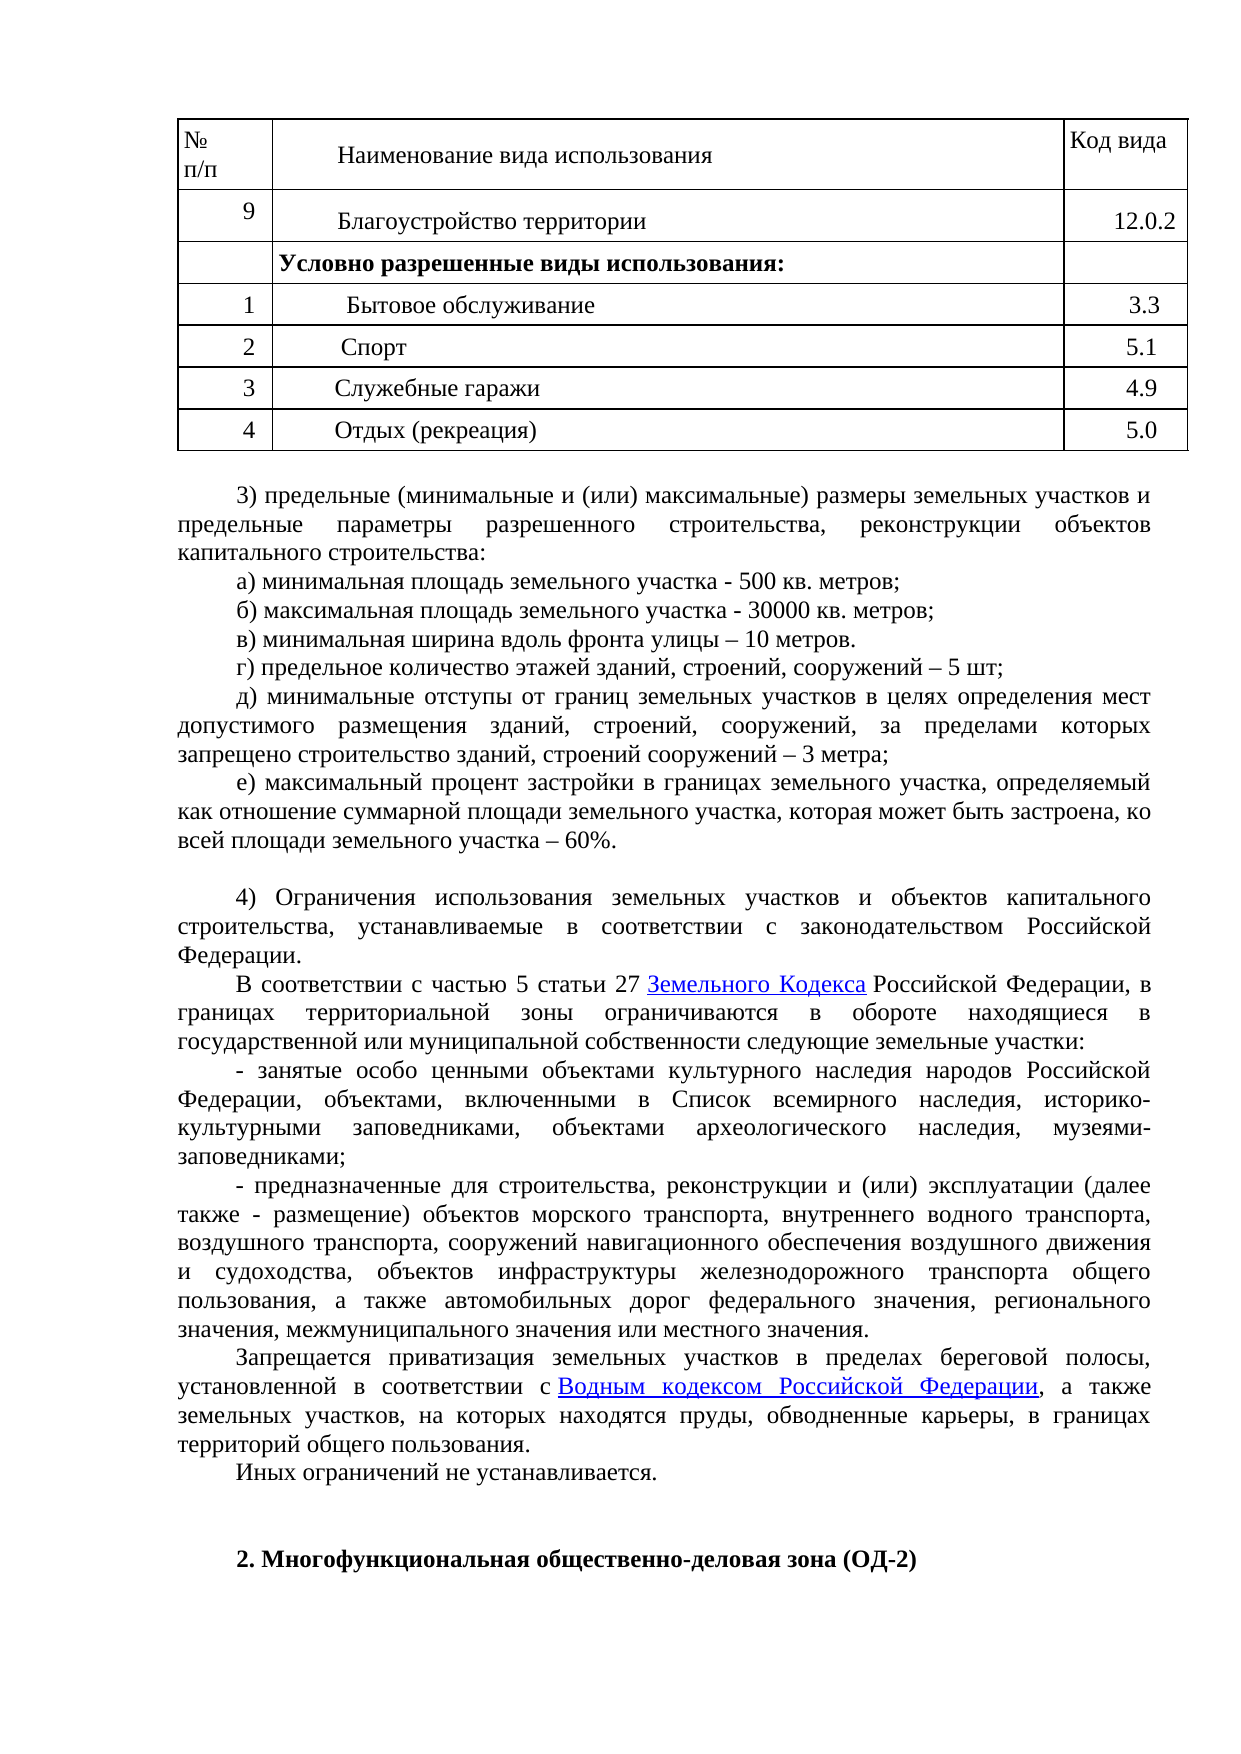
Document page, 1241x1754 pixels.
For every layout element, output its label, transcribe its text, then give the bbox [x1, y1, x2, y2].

table_cell 5.1 [1065, 326, 1187, 366]
text - предназначенные для строительства, реконструкции и (или) эксплуатации (далее также - размещение) объектов морского транспорта, внутреннего водного транспорта, воздушного транспорта, сооружений навигационного обеспечения воздушного движения и судоходства, объектов инфраструктуры железнодорожного транспорта общего пользования, а также автомобильных дорог федерального значения, регионального значения, межмуниципального значения или местного значения. [177, 1170, 1152, 1342]
text 2. Многофункциональная общественно-деловая зона (ОД-2) [178, 1544, 1152, 1572]
table_cell 3 [179, 368, 272, 408]
table_cell 12.0.2 [1065, 190, 1187, 241]
text В соответствии с частью 5 статьи 27 Земельного Кодекса Российской Федерации, в границах территориальной зоны ограничиваются в обороте находящиеся в государственной или муниципальной собственности следующие земельные участки: [177, 969, 1152, 1055]
text Запрещается приватизация земельных участков в пределах береговой полосы, установленной в соответствии с Водным кодексом Российской Федерации, а также земельных участков, на которых находятся пруды, обводненные карьеры, в границах территорий общего пользования. [177, 1342, 1152, 1457]
table_cell [1065, 242, 1187, 283]
table_header Наименование вида использования [273, 120, 1063, 189]
table_cell 1 [179, 284, 272, 324]
table_cell 2 [179, 326, 272, 366]
table_header Код вида [1065, 120, 1187, 189]
table_cell 4.9 [1065, 368, 1187, 408]
text 4) Ограничения использования земельных участков и объектов капитального строительства, устанавливаемые в соответствии с законодательством Российской Федерации. [177, 882, 1152, 969]
text д) минимальные отступы от границ земельных участков в целях определения мест допустимого размещения зданий, строений, сооружений, за пределами которых запрещено строительство зданий, строений сооружений – 3 метра; [177, 681, 1152, 767]
text в) минимальная ширина вдоль фронта улицы – 10 метров. [177, 624, 1152, 652]
table_cell Благоустройство территории [273, 190, 1063, 241]
text г) предельное количество этажей зданий, строений, сооружений – 5 шт; [177, 652, 1152, 681]
table_cell Условно разрешенные виды использования: [273, 242, 1063, 283]
table_cell [179, 242, 272, 283]
table_cell Служебные гаражи [273, 368, 1063, 408]
text Иных ограничений не устанавливается. [177, 1457, 1152, 1486]
text 3) предельные (минимальные и (или) максимальные) размеры земельных участков и предельные параметры разрешенного строительства, реконструкции объектов капитального строительства: [177, 480, 1152, 566]
text а) минимальная площадь земельного участка - 500 кв. метров; [177, 566, 1152, 595]
table_cell Спорт [273, 326, 1063, 366]
table_cell Отдых (рекреация) [273, 410, 1063, 450]
table_cell 9 [179, 190, 272, 241]
table_cell 5.0 [1065, 410, 1187, 450]
text е) максимальный процент застройки в границах земельного участка, определяемый как отношение суммарной площади земельного участка, которая может быть застроена, ко всей площади земельного участка – 60%. [177, 767, 1152, 854]
text - занятые особо ценными объектами культурного наследия народов Российской Федерации, объектами, включенными в Список всемирного наследия, историко-культурными заповедниками, объектами археологического наследия, музеями-заповедниками; [177, 1055, 1152, 1170]
text б) максимальная площадь земельного участка - 30000 кв. метров; [177, 595, 1152, 624]
table_cell Бытовое обслуживание [273, 284, 1063, 324]
table_cell 4 [179, 410, 272, 450]
table_cell 3.3 [1065, 284, 1187, 324]
table_header № п/п [179, 120, 272, 189]
